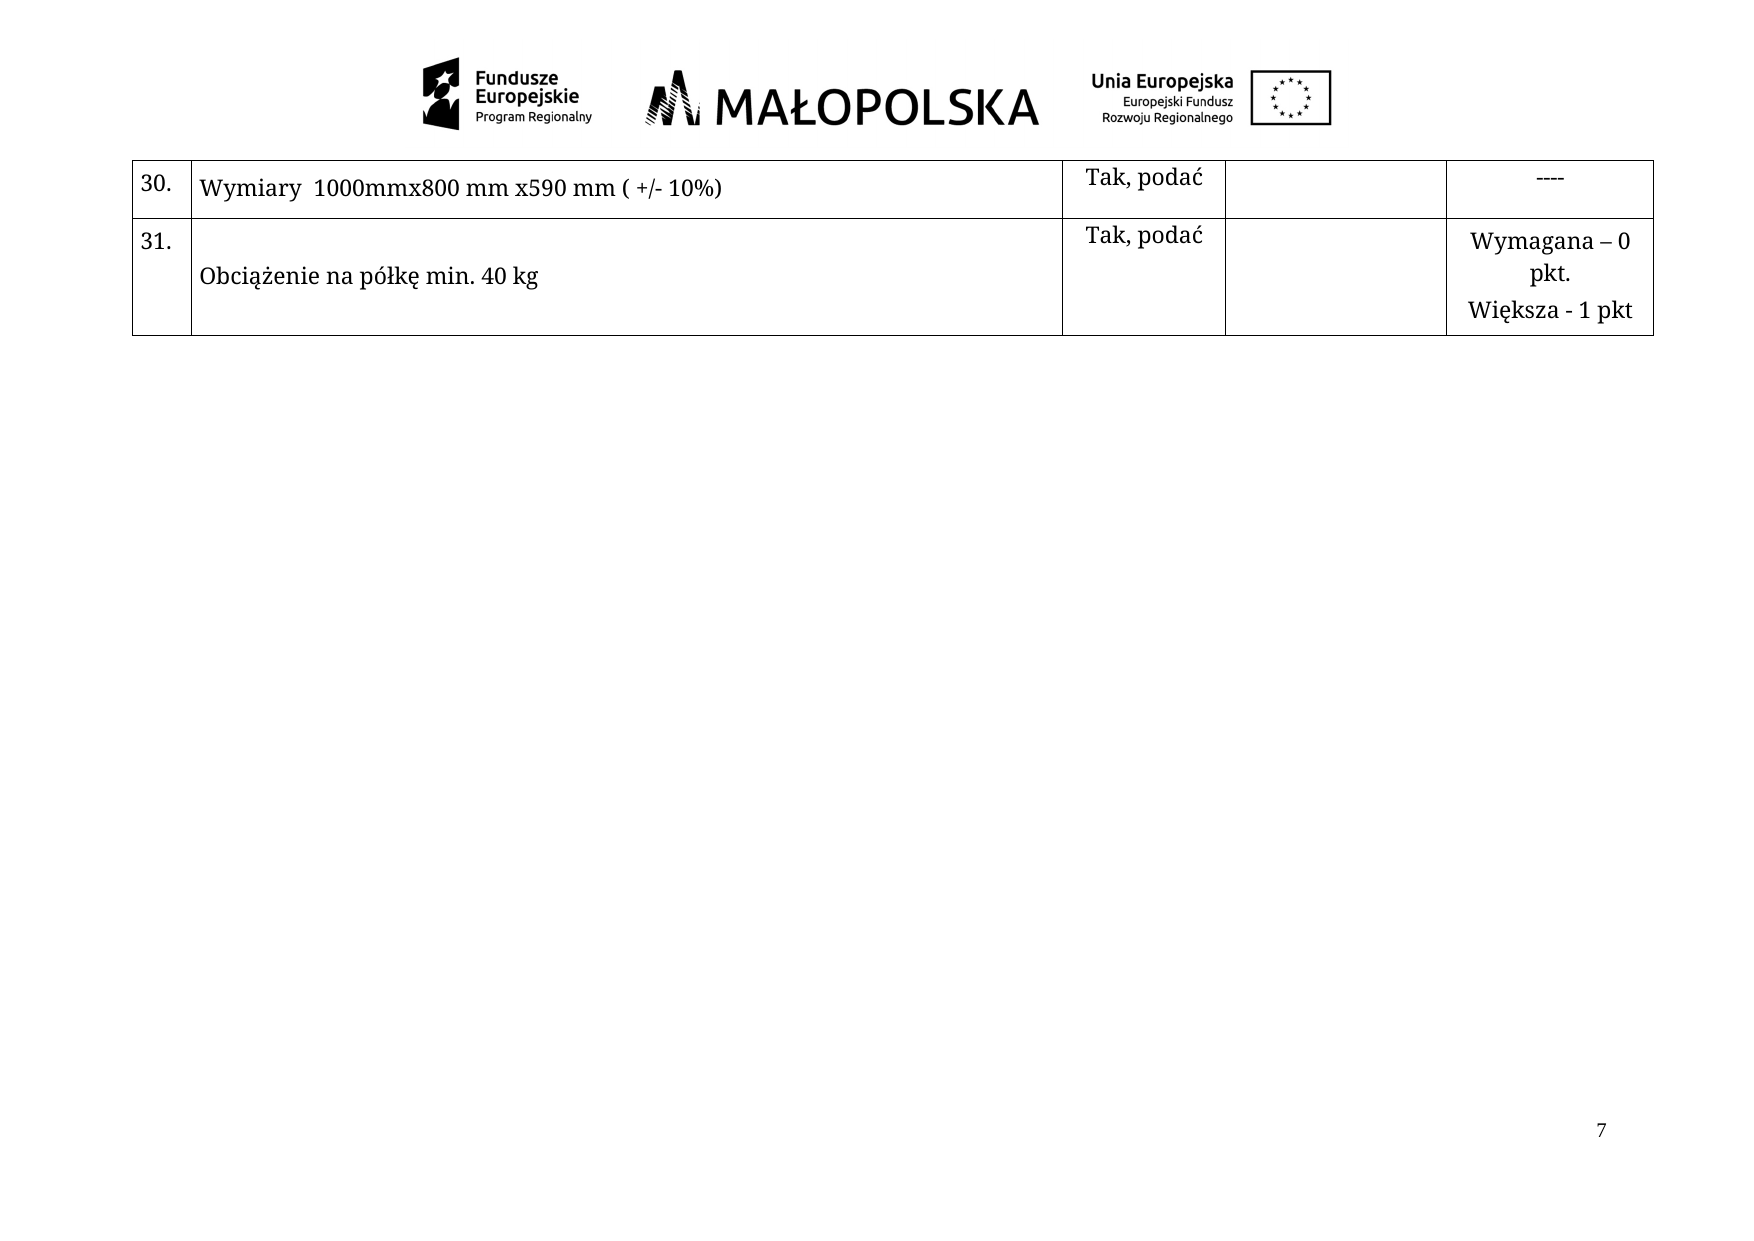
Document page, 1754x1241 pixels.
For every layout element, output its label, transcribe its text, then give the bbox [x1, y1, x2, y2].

table_cell [1226, 219, 1446, 335]
table_cell Tak, podać [1063, 219, 1225, 335]
table_cell Tak, podać [1063, 161, 1225, 218]
table_cell ---- [1447, 161, 1653, 218]
table_cell Wymiary 1000mmx800 mm x590 mm ( +/- 10%) [192, 161, 1062, 218]
table_cell Wymagana – 0 pkt. Większa - 1 pkt [1447, 219, 1653, 335]
picture [405, 39, 1349, 148]
table_cell [1226, 161, 1446, 218]
table_cell [133, 161, 191, 218]
table_cell [133, 219, 191, 335]
table_cell Obciążenie na półkę min. 40 kg [192, 219, 1062, 335]
